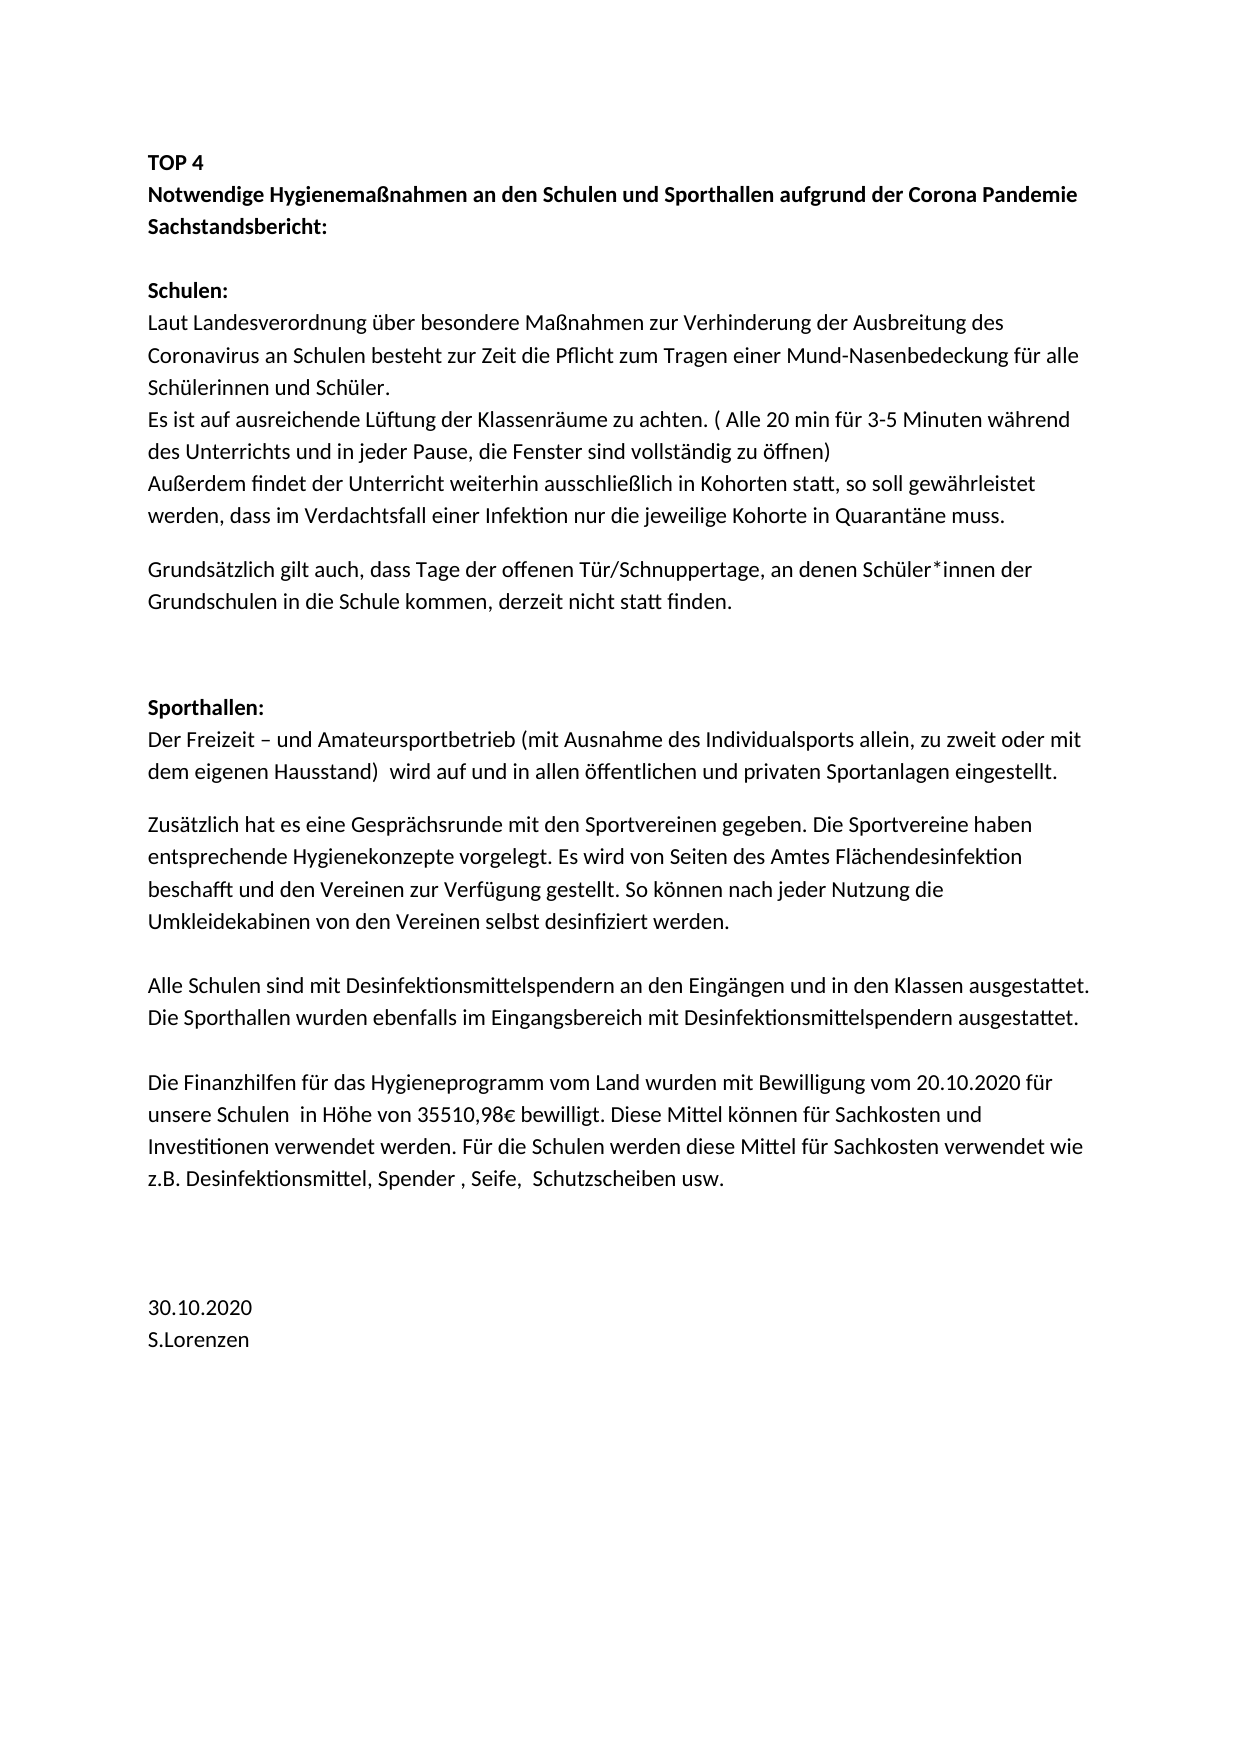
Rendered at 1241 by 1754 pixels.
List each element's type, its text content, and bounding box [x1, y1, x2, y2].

text Die Sporthallen wurden ebenfalls im Eingangsbereich mit Desinfektionsmittelspendern ausgestattet. [148, 1003, 1093, 1031]
text TOP 4 [148, 148, 1093, 176]
text Es ist auf ausreichende Lüftung der Klassenräume zu achten. ( Alle 20 min für 3-5 Minuten während des Unterrichts und in jeder Pause, die Fenster sind vollständig zu öffnen) [148, 405, 1093, 465]
text Schulen: [148, 276, 1093, 304]
text Laut Landesverordnung über besondere Maßnahmen zur Verhinderung der Ausbreitung des Coronavirus an Schulen besteht zur Zeit die Pflicht zum Tragen einer Mund-Nasenbedeckung für alle Schülerinnen und Schüler. [148, 308, 1093, 401]
text Die Finanzhilfen für das Hygieneprogramm vom Land wurden mit Bewilligung vom 20.10.2020 für unsere Schulen in Höhe von 35510,98€ bewilligt. Diese Mittel können für Sachkosten und Investitionen verwendet werden. Für die Schulen werden diese Mittel für Sachkosten verwendet wie z.B. Desinfektionsmittel, Spender , Seife, Schutzscheiben usw. [148, 1068, 1093, 1192]
text Zusätzlich hat es eine Gesprächsrunde mit den Sportvereinen gegeben. Die Sportvereine haben entsprechende Hygienekonzepte vorgelegt. Es wird von Seiten des Amtes Flächendesinfektion beschafft und den Vereinen zur Verfügung gestellt. So können nach jeder Nutzung die Umkleidekabinen von den Vereinen selbst desinfiziert werden. [148, 810, 1093, 935]
text Der Freizeit – und Amateursportbetrieb (mit Ausnahme des Individualsports allein, zu zweit oder mit dem eigenen Hausstand) wird auf und in allen öffentlichen und privaten Sportanlagen eingestellt. [148, 725, 1093, 785]
text Notwendige Hygienemaßnahmen an den Schulen und Sporthallen aufgrund der Corona Pandemie [148, 180, 1093, 208]
text Alle Schulen sind mit Desinfektionsmittelspendern an den Eingängen und in den Klassen ausgestattet. [148, 971, 1093, 999]
text Grundsätzlich gilt auch, dass Tage der offenen Tür/Schnuppertage, an denen Schüler*innen der Grundschulen in die Schule kommen, derzeit nicht statt finden. [148, 555, 1093, 615]
text Sachstandsbericht: [148, 212, 1093, 240]
text Außerdem findet der Unterricht weiterhin ausschließlich in Kohorten statt, so soll gewährleistet werden, dass im Verdachtsfall einer Infektion nur die jeweilige Kohorte in Quarantäne muss. [148, 469, 1093, 530]
text Sporthallen: [148, 693, 1093, 721]
text S.Lorenzen [148, 1325, 1093, 1353]
text 30.10.2020 [148, 1293, 1093, 1321]
